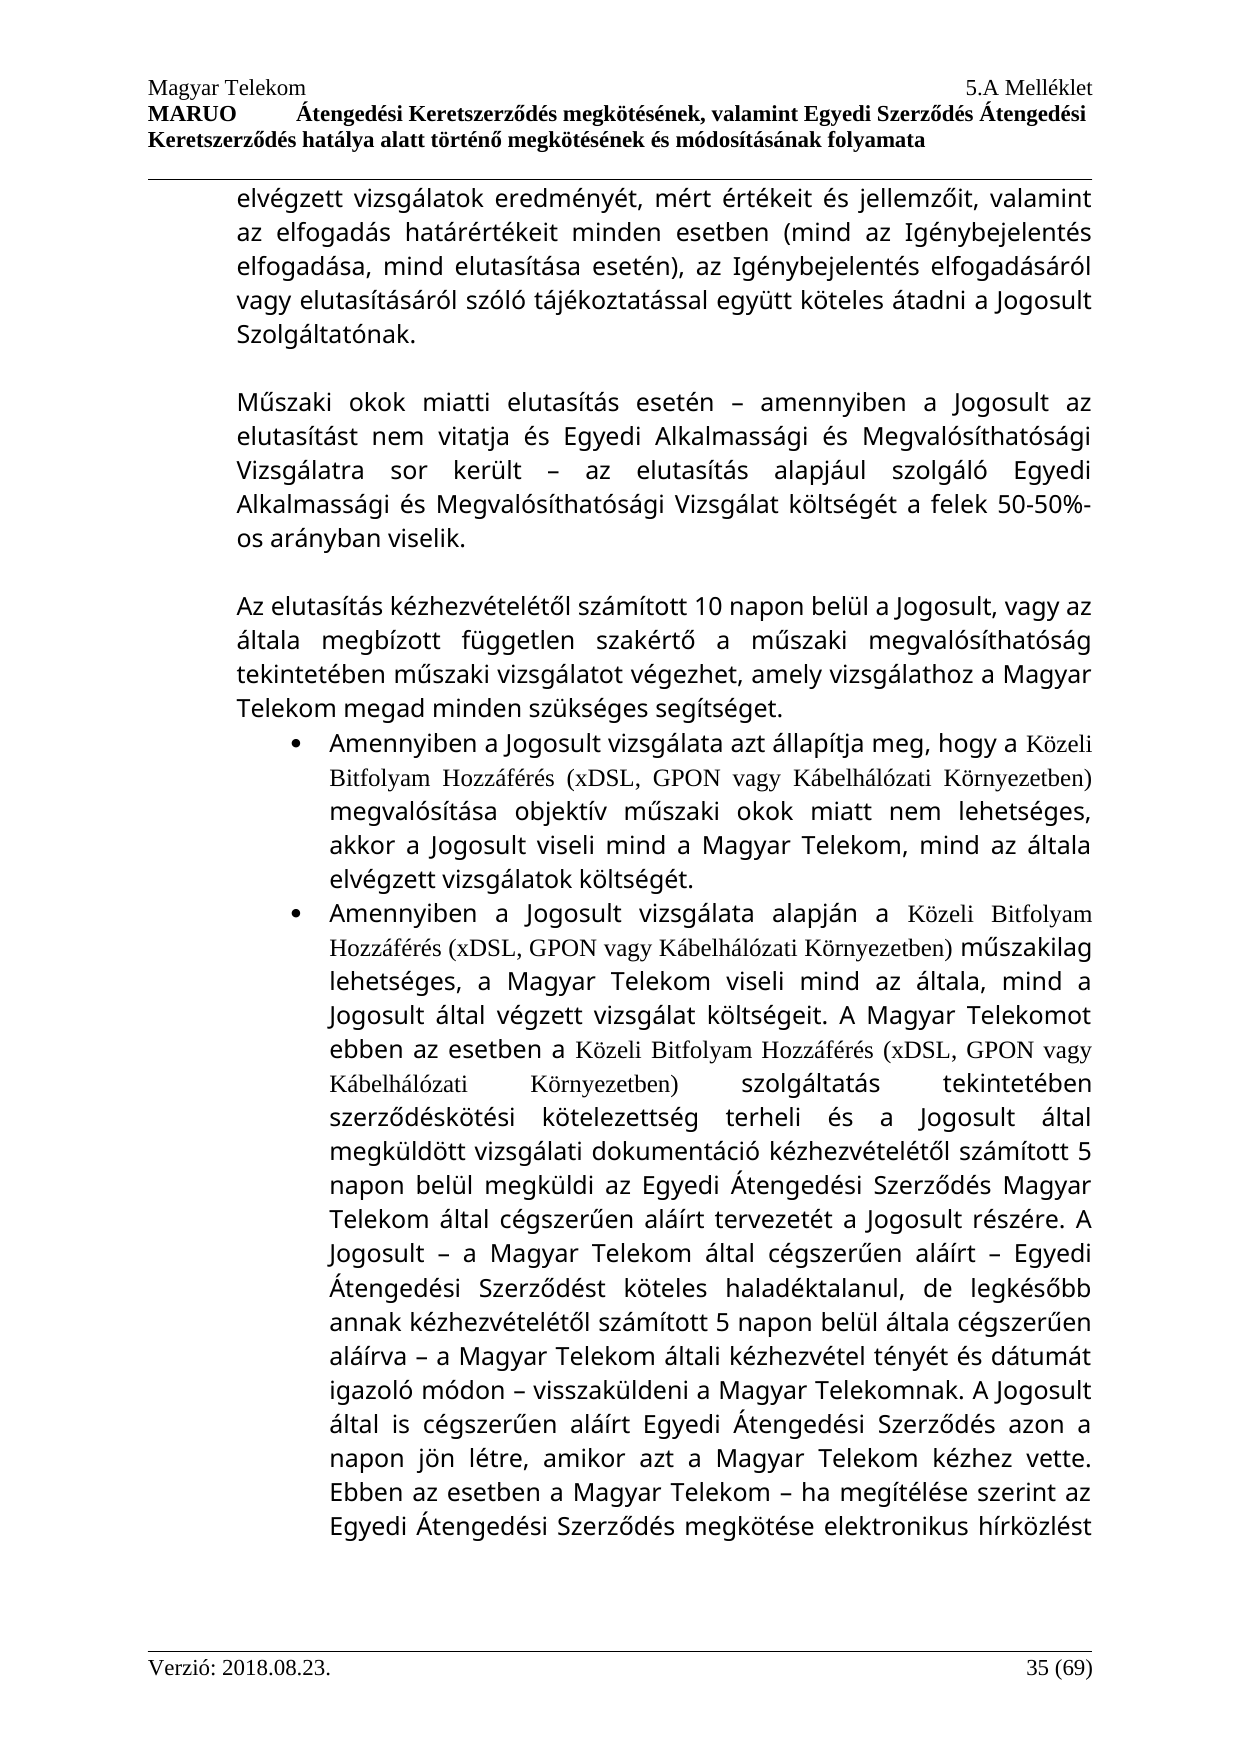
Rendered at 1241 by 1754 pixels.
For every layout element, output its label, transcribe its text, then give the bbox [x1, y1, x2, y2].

list Amennyiben a Jogosult vizsgálata azt állapítja meg, hogy a Közeli Bitfolyam Hozzáférés (xDSL, GPON vagy Kábelhálózati Környezetben) megvalósítása objektív műszaki okok miatt nem lehetséges, akkor a Jogosult viseli mind a Magyar Telekom, mind az általa elvégzett vizsgálatok költségét. [292, 725, 1092, 896]
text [236, 180, 1092, 351]
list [292, 896, 1092, 1543]
text Az elutasítás kézhezvételétől számított 10 napon belül a Jogosult, vagy az általa megbízott független szakértő a műszaki megvalósíthatóság tekintetében műszaki vizsgálatot végezhet, amely vizsgálathoz a Magyar Telekom megad minden szükséges segítséget. [236, 589, 1092, 725]
text Műszaki okok miatti elutasítás esetén – amennyiben a Jogosult az elutasítást nem vitatja és Egyedi Alkalmassági és Megvalósíthatósági Vizsgálatra sor került – az elutasítás alapjául szolgáló Egyedi Alkalmassági és Megvalósíthatósági Vizsgálat költségét a felek 50-50%-os arányban viselik. [236, 384, 1092, 555]
